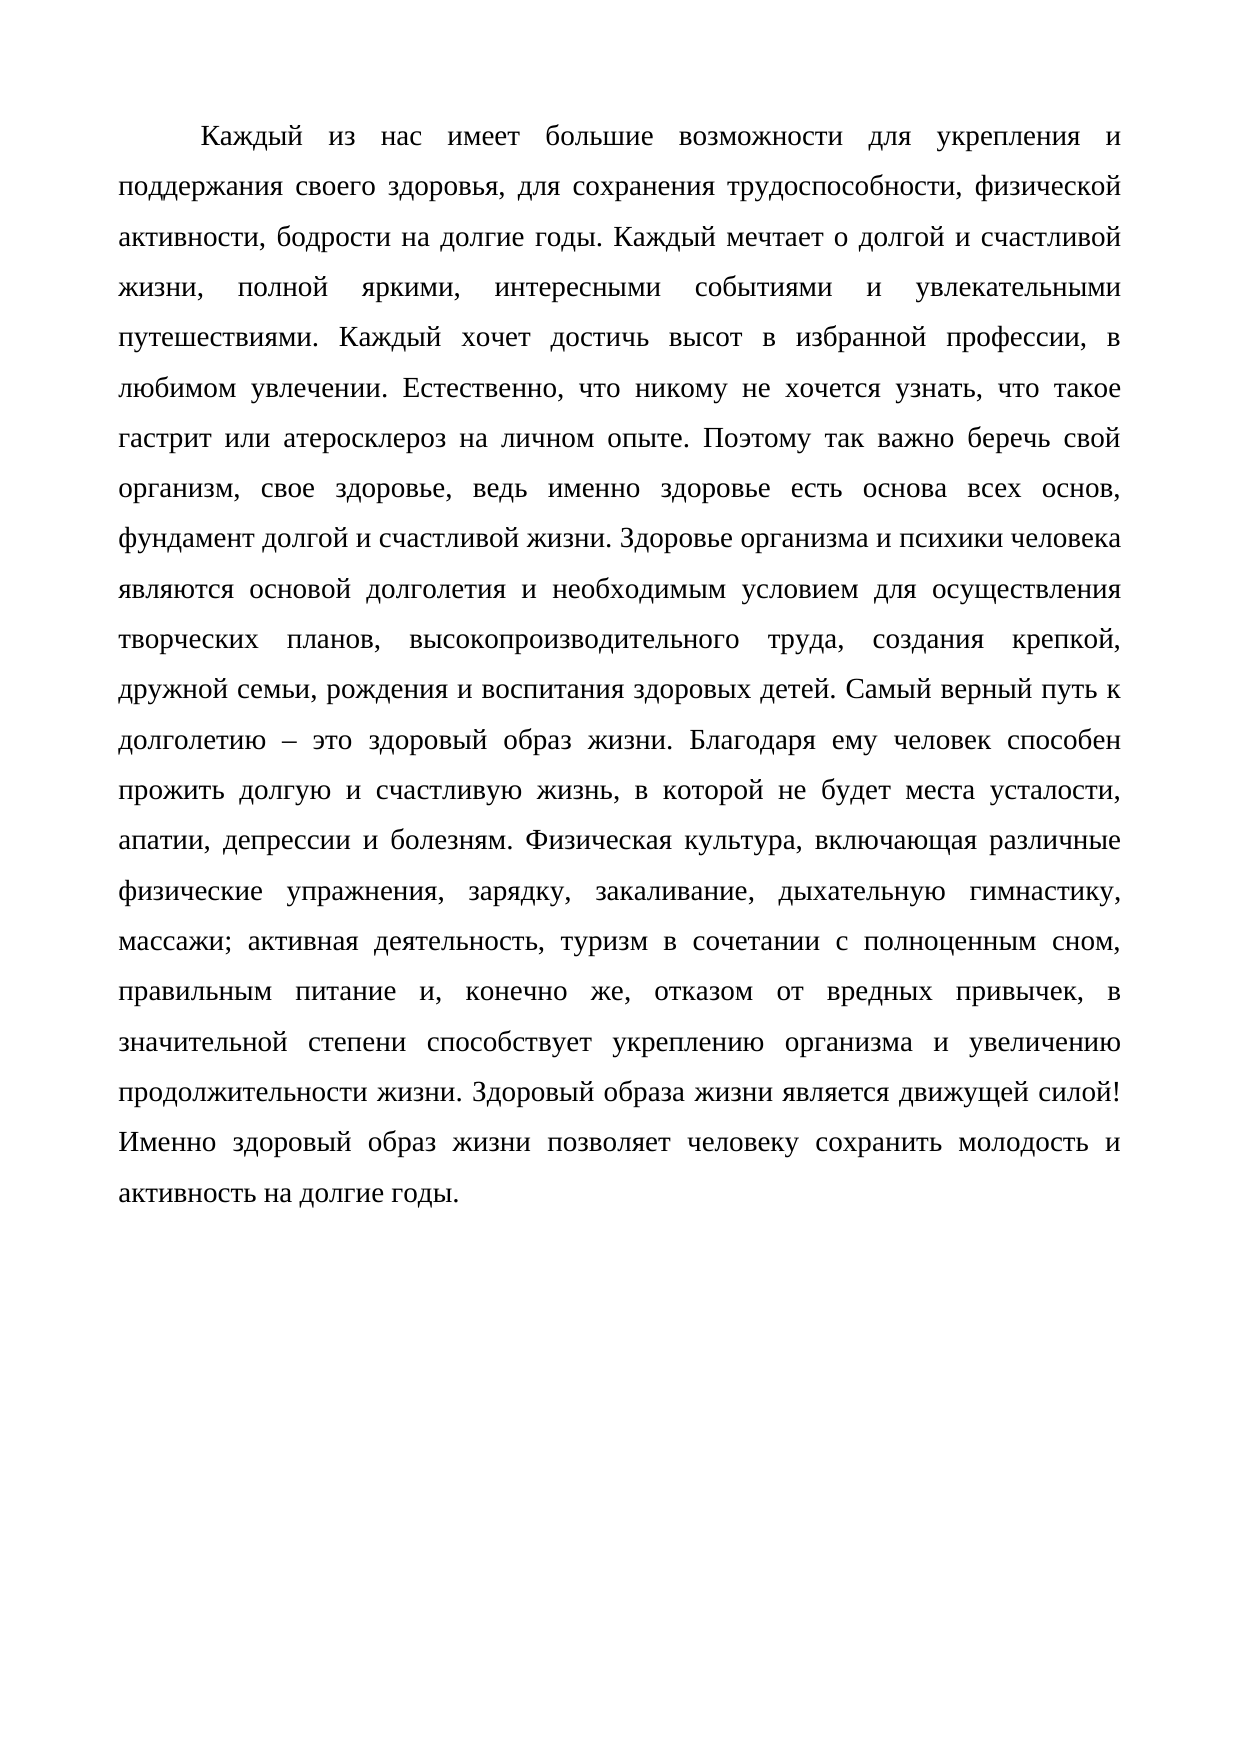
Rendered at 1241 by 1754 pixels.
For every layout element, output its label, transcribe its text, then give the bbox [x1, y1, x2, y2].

text Каждый из нас имеет большие возможности для укрепления и поддержания своего здоровья, для сохранения трудоспособности, физической активности, бодрости на долгие годы. Каждый мечтает о долгой и счастливой жизни, полной яркими, интересными событиями и увлекательными путешествиями. Каждый хочет достичь высот в избранной профессии, в любимом увлечении. Естественно, что никому не хочется узнать, что такое гастрит или атеросклероз на личном опыте. Поэтому так важно беречь свой организм, свое здоровье, ведь именно здоровье есть основа всех основ, фундамент долгой и счастливой жизни. Здоровье организма и психики человека являются основой долголетия и необходимым условием для осуществления творческих планов, высокопроизводительного труда, создания крепкой, дружной семьи, рождения и воспитания здоровых детей. Самый верный путь к долголетию – это здоровый образ жизни. Благодаря ему человек способен прожить долгую и счастливую жизнь, в которой не будет места усталости, апатии, депрессии и болезням. Физическая культура, включающая различные физические упражнения, зарядку, закаливание, дыхательную гимнастику, массажи; активная деятельность, туризм в сочетании с полноценным сном, правильным питание и, конечно же, отказом от вредных привычек, в значительной степени способствует укреплению организма и увеличению продолжительности жизни. Здоровый образа жизни является движущей силой! Именно здоровый образ жизни позволяет человеку сохранить молодость и активность на долгие годы. [118, 118, 1122, 1208]
